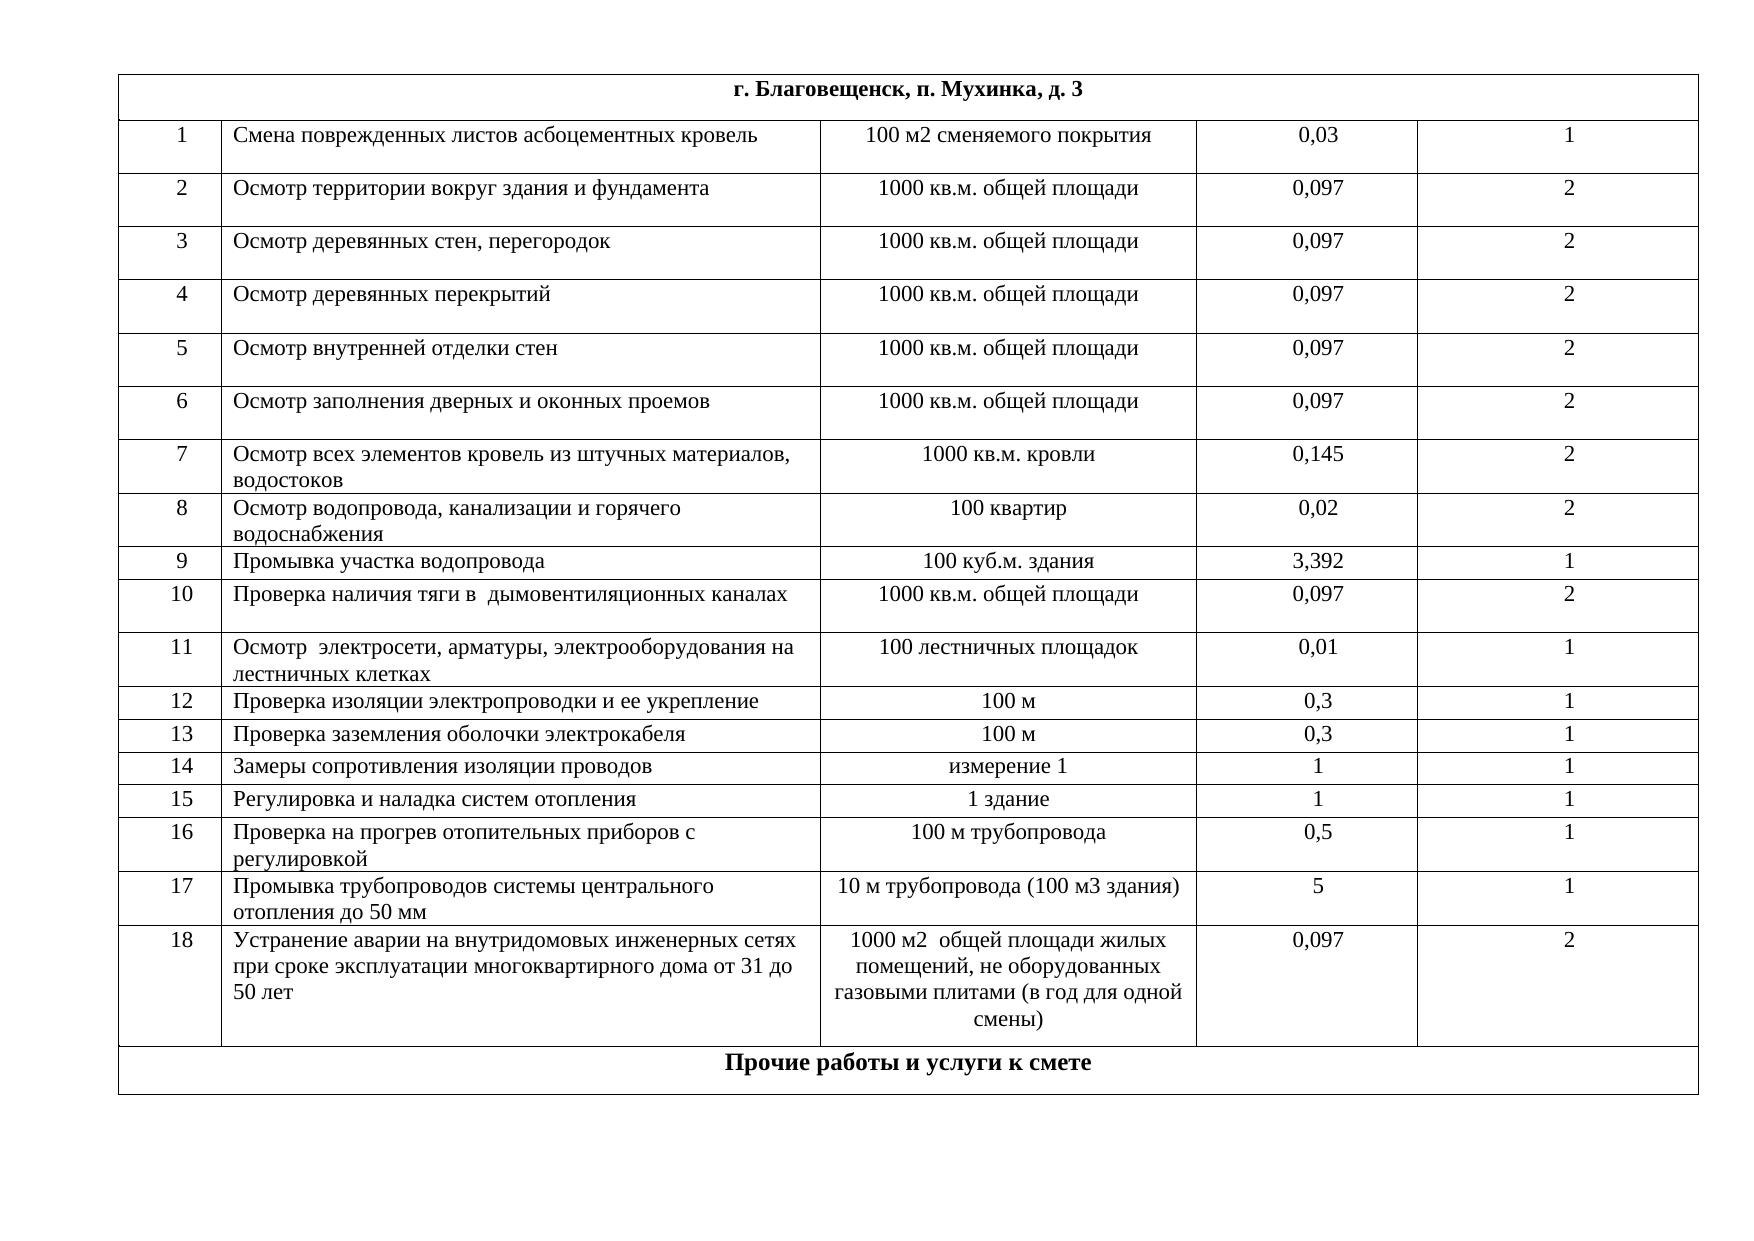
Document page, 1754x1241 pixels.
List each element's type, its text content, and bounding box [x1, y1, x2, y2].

table_cell 1 [119, 121, 221, 173]
table_cell 2 [1418, 334, 1698, 386]
table_cell 1 [1418, 121, 1698, 173]
table_cell 6 [119, 387, 221, 439]
table_cell 2 [1418, 440, 1698, 492]
table_cell 0,097 [1197, 227, 1417, 279]
table_cell Осмотр территории вокруг здания и фундамента [222, 174, 820, 226]
table_cell 0,5 [1197, 818, 1417, 871]
table_cell 4 [119, 280, 221, 332]
table_cell 10 м трубопровода (100 м3 здания) [821, 872, 1196, 925]
table_cell 1000 кв.м. общей площади [821, 334, 1196, 386]
table_cell 0,02 [1197, 494, 1417, 546]
table_cell 100 м трубопровода [821, 818, 1196, 871]
table_cell 1 [1418, 785, 1698, 817]
table_cell 10 [119, 580, 221, 632]
table_cell 9 [119, 547, 221, 579]
table_cell 0,097 [1197, 387, 1417, 439]
table_cell 1 здание [821, 785, 1196, 817]
table_cell 1000 кв.м. общей площади [821, 580, 1196, 632]
table_cell 0,01 [1197, 633, 1417, 686]
table_cell 0,3 [1197, 720, 1417, 752]
table_cell 0,097 [1197, 280, 1417, 332]
table_cell 0,097 [1197, 926, 1417, 1046]
table_cell Проверка на прогрев отопительных приборов с регулировкой [222, 818, 820, 871]
table_cell Осмотр электросети, арматуры, электрооборудования на лестничных клетках [222, 633, 820, 686]
table_cell 13 [119, 720, 221, 752]
table_cell 7 [119, 440, 221, 492]
table_cell 100 м2 сменяемого покрытия [821, 121, 1196, 173]
table_cell 100 м [821, 687, 1196, 719]
table_cell 0,097 [1197, 334, 1417, 386]
table_cell 18 [119, 926, 221, 1046]
table_cell 100 квартир [821, 494, 1196, 546]
table_cell 12 [119, 687, 221, 719]
table_cell 0,097 [1197, 580, 1417, 632]
table_cell 1 [1418, 547, 1698, 579]
table_cell 1 [1418, 753, 1698, 784]
table_cell Устранение аварии на внутридомовых инженерных сетях при сроке эксплуатации многоквартирного дома от 31 до 50 лет [222, 926, 820, 1046]
table_cell 2 [1418, 387, 1698, 439]
table_cell 100 м [821, 720, 1196, 752]
table_cell 2 [1418, 174, 1698, 226]
table_cell 3,392 [1197, 547, 1417, 579]
table_cell 1 [1418, 872, 1698, 925]
table_cell 100 куб.м. здания [821, 547, 1196, 579]
table_cell Регулировка и наладка систем отопления [222, 785, 820, 817]
table_cell 2 [1418, 227, 1698, 279]
table_cell 1000 кв.м. общей площади [821, 280, 1196, 332]
table_cell 5 [1197, 872, 1417, 925]
table_cell Промывка трубопроводов системы центрального отопления до 50 мм [222, 872, 820, 925]
table_cell Смена поврежденных листов асбоцементных кровель [222, 121, 820, 173]
table_cell 0,145 [1197, 440, 1417, 492]
table_cell Осмотр заполнения дверных и оконных проемов [222, 387, 820, 439]
table_cell 0,097 [1197, 174, 1417, 226]
table_cell Проверка заземления оболочки электрокабеля [222, 720, 820, 752]
table_cell 1 [1418, 720, 1698, 752]
table_cell 1000 кв.м. общей площади [821, 174, 1196, 226]
table_cell 2 [1418, 494, 1698, 546]
table_cell 100 лестничных площадок [821, 633, 1196, 686]
table_cell 1000 кв.м. общей площади [821, 387, 1196, 439]
table_cell 1 [1418, 818, 1698, 871]
table_cell 16 [119, 818, 221, 871]
table_cell 2 [119, 174, 221, 226]
table_cell 1 [1418, 633, 1698, 686]
table_cell измерение 1 [821, 753, 1196, 784]
table_cell 1000 м2 общей площади жилых помещений, не оборудованных газовыми плитами (в год для одной смены) [821, 926, 1196, 1046]
table_cell 1 [1197, 785, 1417, 817]
table_cell 8 [119, 494, 221, 546]
table_cell 0,3 [1197, 687, 1417, 719]
table_cell 1000 кв.м. кровли [821, 440, 1196, 492]
table_cell Осмотр водопровода, канализации и горячего водоснабжения [222, 494, 820, 546]
table_cell г. Благовещенск, п. Мухинка, д. 3 [119, 75, 1698, 120]
table_cell 14 [119, 753, 221, 784]
table_cell 2 [1418, 580, 1698, 632]
table_cell Прочие работы и услуги к смете [119, 1047, 1698, 1094]
table_cell 2 [1418, 280, 1698, 332]
table_cell Промывка участка водопровода [222, 547, 820, 579]
table_cell 1 [1197, 753, 1417, 784]
table_cell Осмотр всех элементов кровель из штучных материалов, водостоков [222, 440, 820, 492]
table_cell 2 [1418, 926, 1698, 1046]
table_cell Осмотр деревянных стен, перегородок [222, 227, 820, 279]
table_cell 1000 кв.м. общей площади [821, 227, 1196, 279]
table_cell Замеры сопротивления изоляции проводов [222, 753, 820, 784]
table_cell 17 [119, 872, 221, 925]
table_cell 15 [119, 785, 221, 817]
table_cell 11 [119, 633, 221, 686]
table_cell 0,03 [1197, 121, 1417, 173]
table_cell Проверка изоляции электропроводки и ее укрепление [222, 687, 820, 719]
table_cell 1 [1418, 687, 1698, 719]
table_cell Проверка наличия тяги в дымовентиляционных каналах [222, 580, 820, 632]
table_cell Осмотр внутренней отделки стен [222, 334, 820, 386]
table_cell Осмотр деревянных перекрытий [222, 280, 820, 332]
table_cell 5 [119, 334, 221, 386]
table_cell 3 [119, 227, 221, 279]
